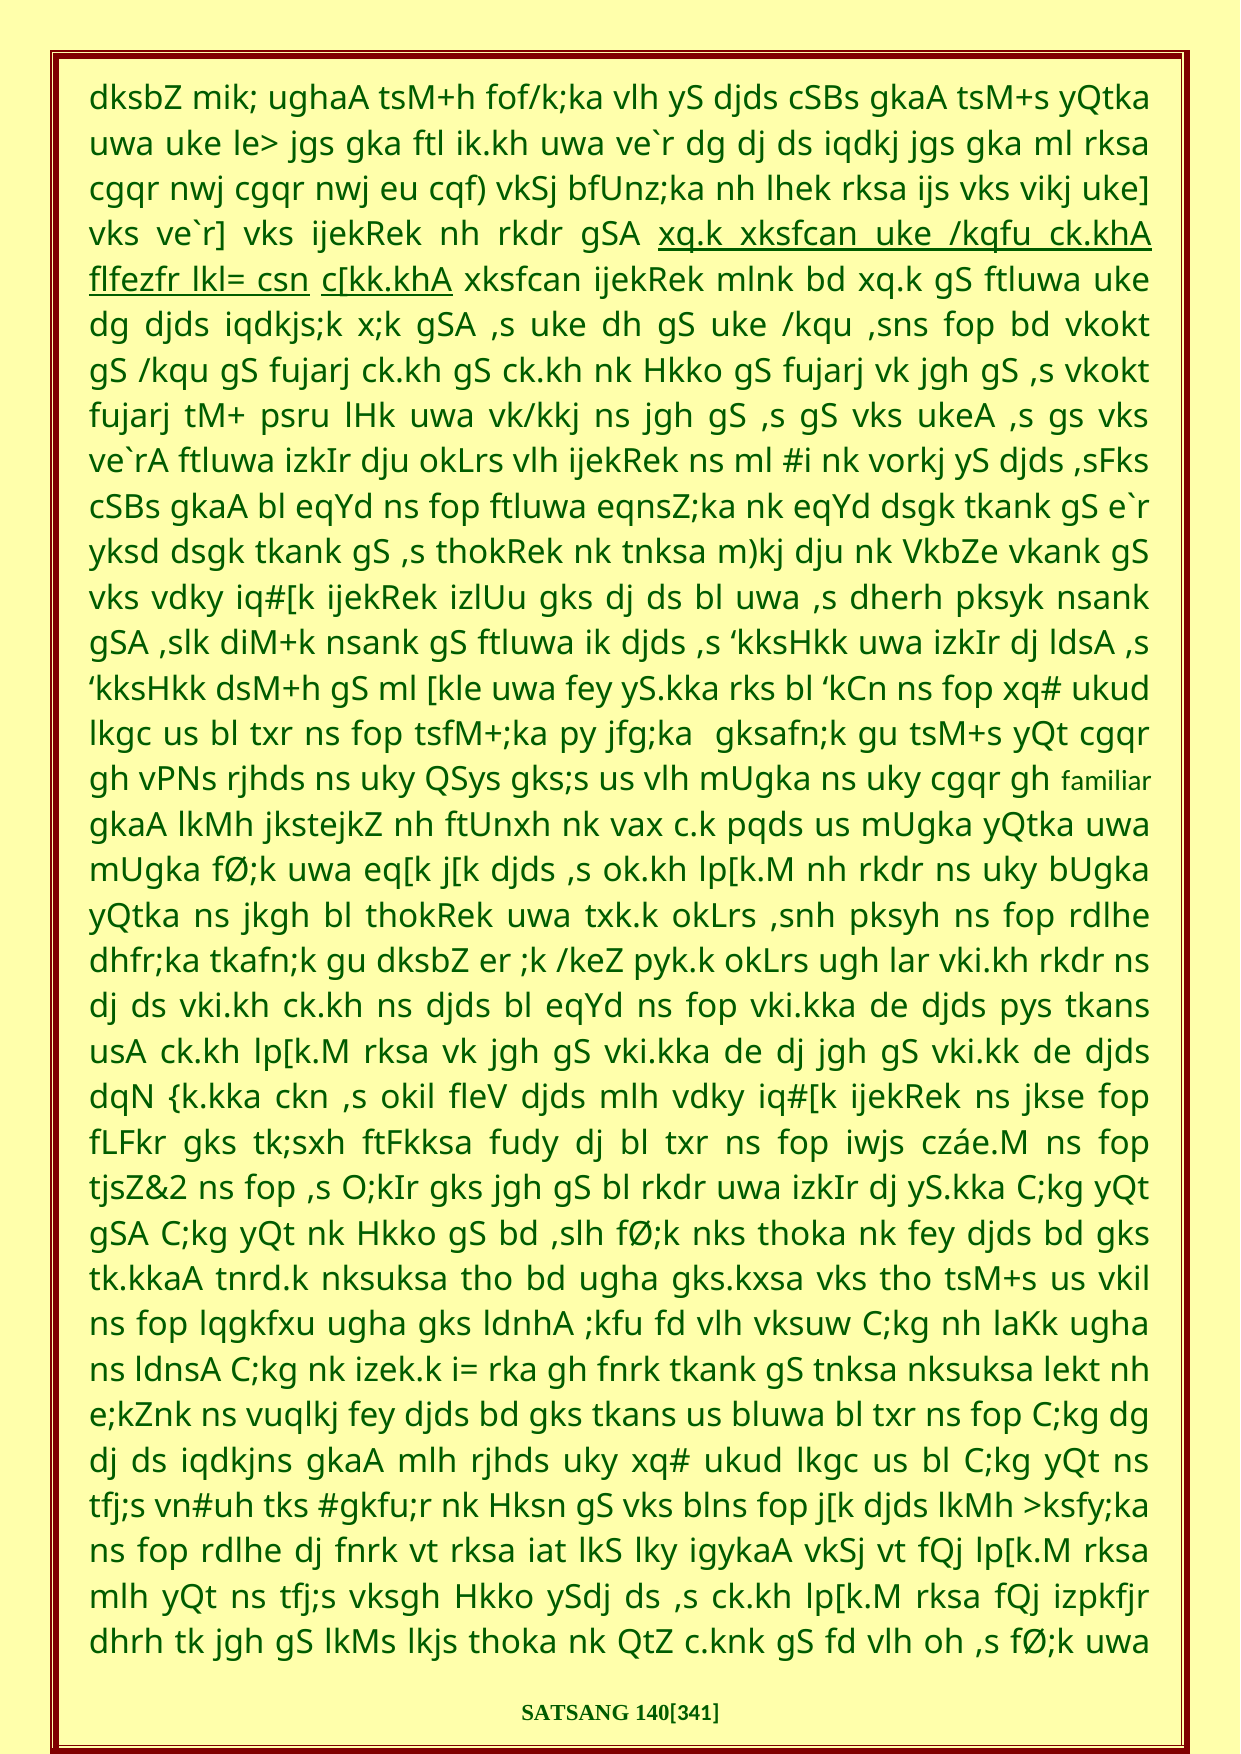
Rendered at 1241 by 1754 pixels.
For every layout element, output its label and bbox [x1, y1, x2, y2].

text [89, 74, 1152, 1663]
